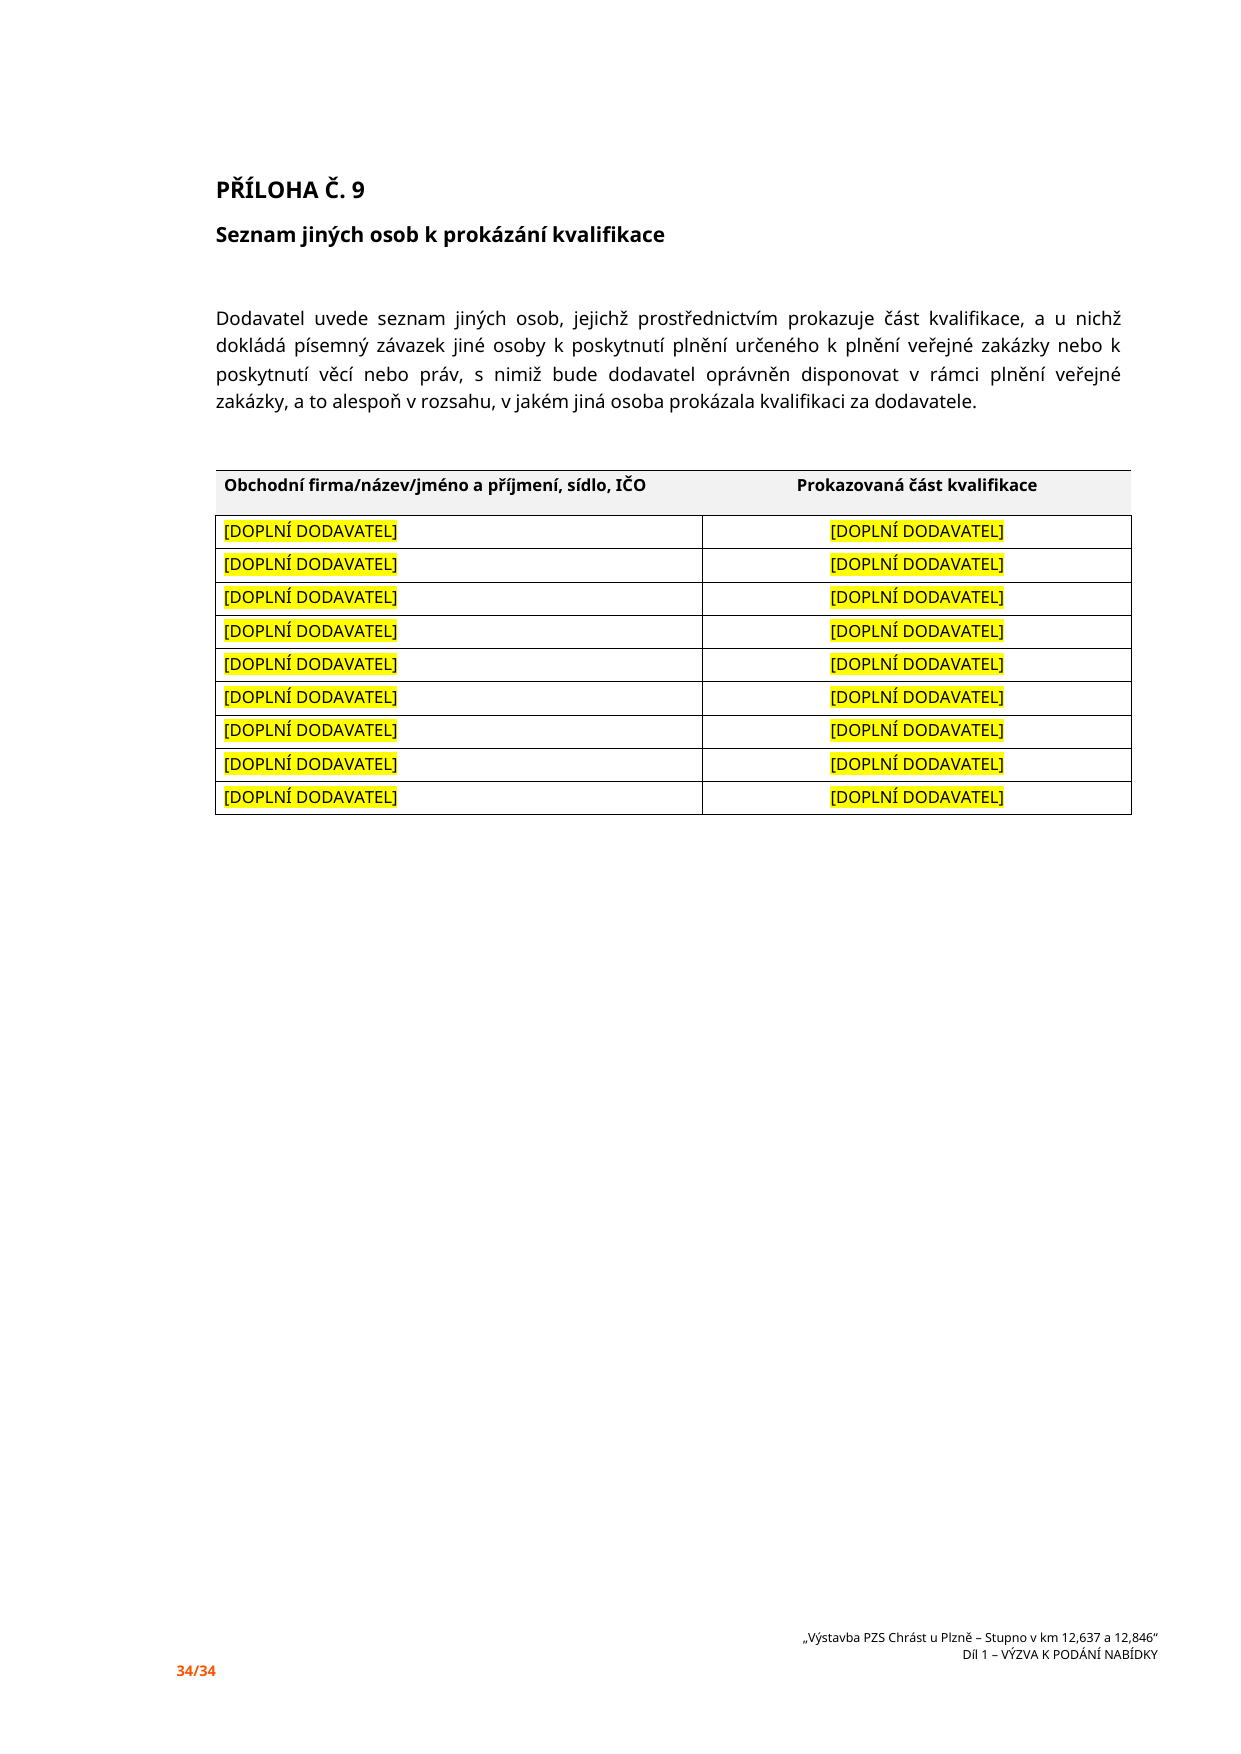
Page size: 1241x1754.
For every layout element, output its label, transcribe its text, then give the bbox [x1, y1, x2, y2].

table_cell [DOPLNÍ DODAVATEL] [703, 782, 1131, 814]
table_cell [DOPLNÍ DODAVATEL] [216, 749, 702, 781]
table_cell [DOPLNÍ DODAVATEL] [216, 716, 702, 748]
table_cell [DOPLNÍ DODAVATEL] [703, 716, 1131, 748]
table_cell [DOPLNÍ DODAVATEL] [216, 782, 702, 814]
table_cell [DOPLNÍ DODAVATEL] [703, 583, 1131, 615]
text Dodavatel uvede seznam jiných osob, jejichž prostřednictvím prokazuje část kvalifikace, a u nichž dokládá písemný závazek jiné osoby k poskytnutí plnění určeného k plnění veřejné zakázky nebo k poskytnutí věcí nebo práv, s nimiž bude dodavatel oprávněn disponovat v rámci plnění veřejné zakázky, a to alespoň v rozsahu, v jakém jiná osoba prokázala kvalifikaci za dodavatele. [216, 305, 1122, 414]
table_cell [DOPLNÍ DODAVATEL] [216, 682, 702, 714]
table_cell [DOPLNÍ DODAVATEL] [703, 549, 1131, 582]
table_cell [DOPLNÍ DODAVATEL] [703, 682, 1131, 714]
table_cell [DOPLNÍ DODAVATEL] [703, 516, 1131, 548]
table_cell [DOPLNÍ DODAVATEL] [703, 616, 1131, 648]
table_header Prokazovaná část kvalifikace [703, 471, 1131, 515]
table_cell [DOPLNÍ DODAVATEL] [703, 649, 1131, 681]
table_cell [DOPLNÍ DODAVATEL] [703, 749, 1131, 781]
table_cell [DOPLNÍ DODAVATEL] [216, 649, 702, 681]
table_cell [DOPLNÍ DODAVATEL] [216, 583, 702, 615]
table_cell [DOPLNÍ DODAVATEL] [216, 549, 702, 582]
table_cell [DOPLNÍ DODAVATEL] [216, 516, 702, 548]
text Příloha č. 9 [216, 174, 1122, 205]
table_header Obchodní firma/název/jméno a příjmení, sídlo, IČO [216, 471, 703, 515]
text Seznam jiných osob k prokázání kvalifikace [216, 221, 1122, 249]
table_cell [DOPLNÍ DODAVATEL] [216, 616, 702, 648]
